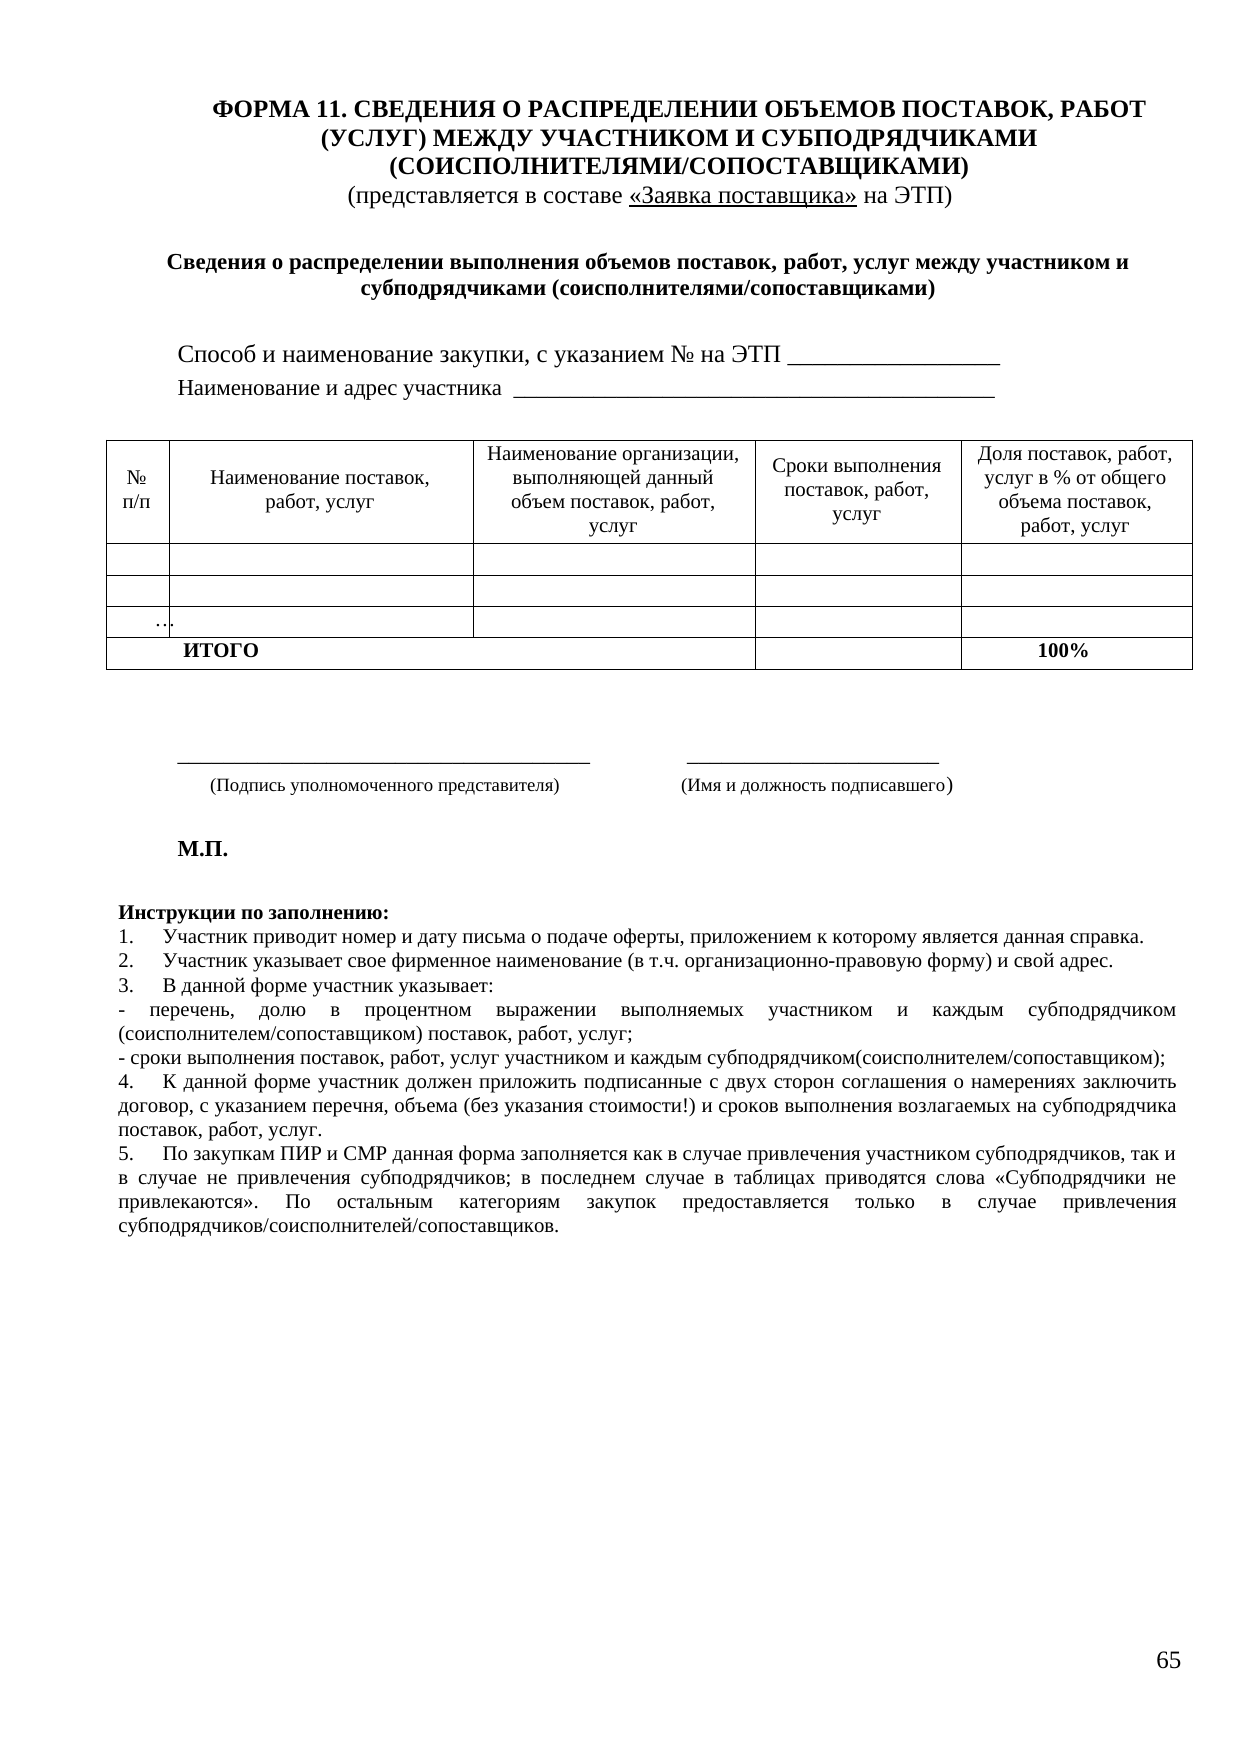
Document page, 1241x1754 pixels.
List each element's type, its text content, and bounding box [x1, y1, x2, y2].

list Участник указывает свое фирменное наименование (в т.ч. организационно-правовую форму) и свой адрес. [118, 948, 1178, 972]
list В данной форме участник указывает: [118, 972, 1178, 997]
table_cell [474, 576, 755, 606]
table_header Наименование организации, выполняющей данный объем поставок, работ, услуг [474, 441, 755, 543]
text - перечень, долю в процентном выражении выполняемых участником и каждым субподрядчиком (соисполнителем/сопоставщиком) поставок, работ, услуг; [118, 997, 1178, 1045]
table_cell [107, 576, 169, 606]
table_cell [170, 576, 473, 606]
table_cell [474, 607, 755, 637]
table_cell ИТОГО [107, 638, 755, 668]
table_header № п/п [107, 441, 169, 543]
table_cell [107, 544, 169, 574]
text - сроки выполнения поставок, работ, услуг участником и каждым субподрядчиком(соисполнителем/сопоставщиком); [118, 1045, 1178, 1069]
table_cell [474, 544, 755, 574]
text Сведения о распределении выполнения объемов поставок, работ, услуг между участником и субподрядчиками (соисполнителями/сопоставщиками) [118, 248, 1178, 301]
table_cell [170, 607, 473, 637]
table_header Сроки выполнения поставок, работ, услуг [756, 441, 961, 543]
subtitle ФОРМА 11. Сведения о распределении объемов поставок, работ (услуг) между участником и субподрядчиками (соисполнителями/сопоставщиками) [177, 94, 1181, 180]
table_cell [756, 638, 961, 668]
table_header Наименование поставок, работ, услуг [170, 441, 473, 543]
list По закупкам ПИР и СМР данная форма заполняется как в случае привлечения участником субподрядчиков, так и в случае не привлечения субподрядчиков; в последнем случае в таблицах приводятся слова «Субподрядчики не привлекаются». По остальным категориям закупок предоставляется только в случае привлечения субподрядчиков/соисполнителей/сопоставщиков. [118, 1141, 1178, 1237]
text ____________________________________ ______________________ [118, 739, 1178, 766]
table_cell … [107, 607, 169, 637]
table_cell [962, 607, 1192, 637]
text Наименование и адрес участника __________________________________________ [118, 374, 1178, 401]
text Инструкции по заполнению: [118, 900, 1178, 924]
table_cell [756, 607, 961, 637]
table_cell [756, 576, 961, 606]
text (представляется в составе «Заявка поставщика» на ЭТП) [118, 180, 1181, 209]
list К данной форме участник должен приложить подписанные с двух сторон соглашения о намерениях заключить договор, с указанием перечня, объема (без указания стоимости!) и сроков выполнения возлагаемых на субподрядчика поставок, работ, услуг. [118, 1069, 1178, 1141]
text Способ и наименование закупки, с указанием № на ЭТП _________________ [118, 339, 1178, 368]
table_cell [962, 544, 1192, 574]
table_header Доля поставок, работ, услуг в % от общего объема поставок, работ, услуг [962, 441, 1192, 543]
text М.П. [118, 835, 1178, 861]
table_cell [756, 544, 961, 574]
table_cell [170, 544, 473, 574]
text (Подпись уполномоченного представителя) (Имя и должность подписавшего) [118, 772, 1178, 796]
list Участник приводит номер и дату письма о подаче оферты, приложением к которому является данная справка. [118, 924, 1178, 948]
table_cell [962, 576, 1192, 606]
table_cell 100% [962, 638, 1192, 668]
